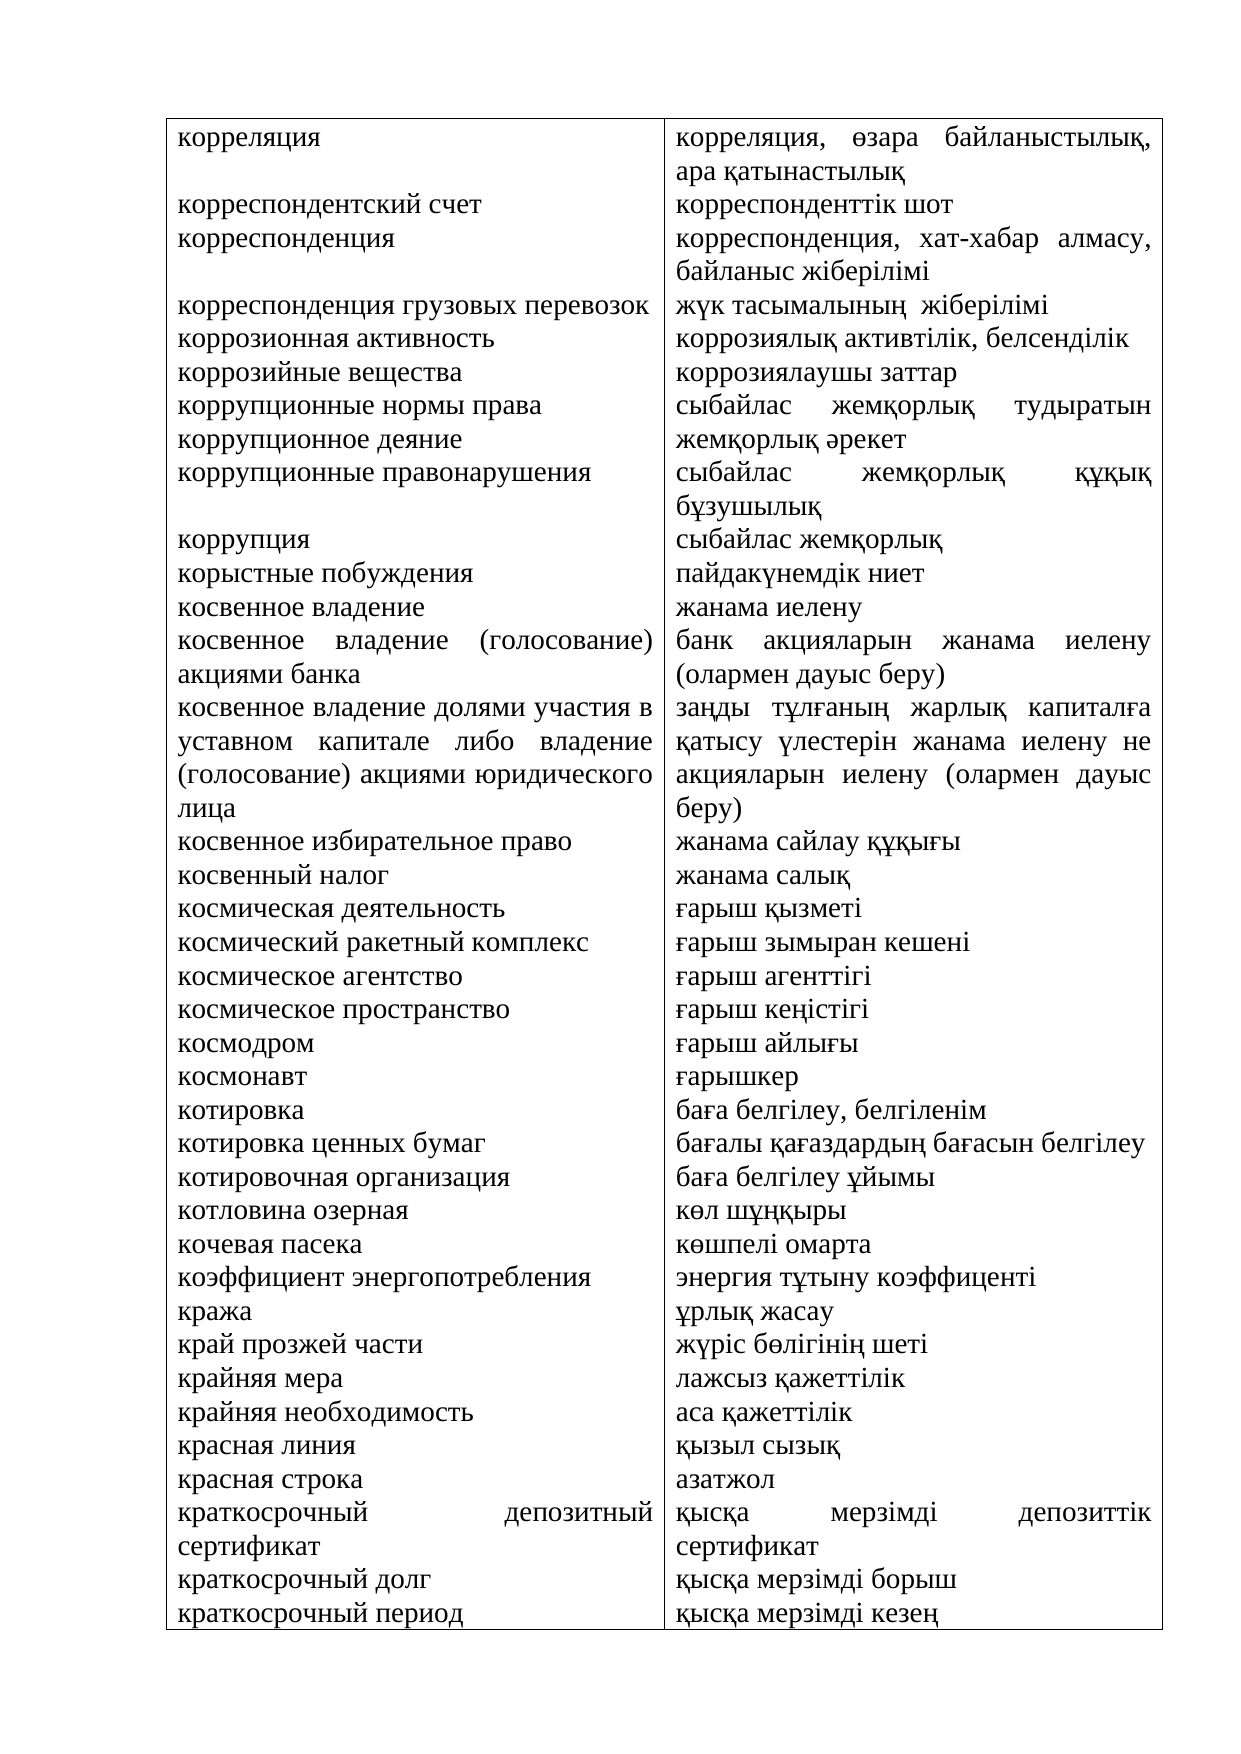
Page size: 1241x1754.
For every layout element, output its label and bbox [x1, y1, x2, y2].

table_header [665, 119, 1162, 1628]
table_header [167, 119, 664, 1628]
